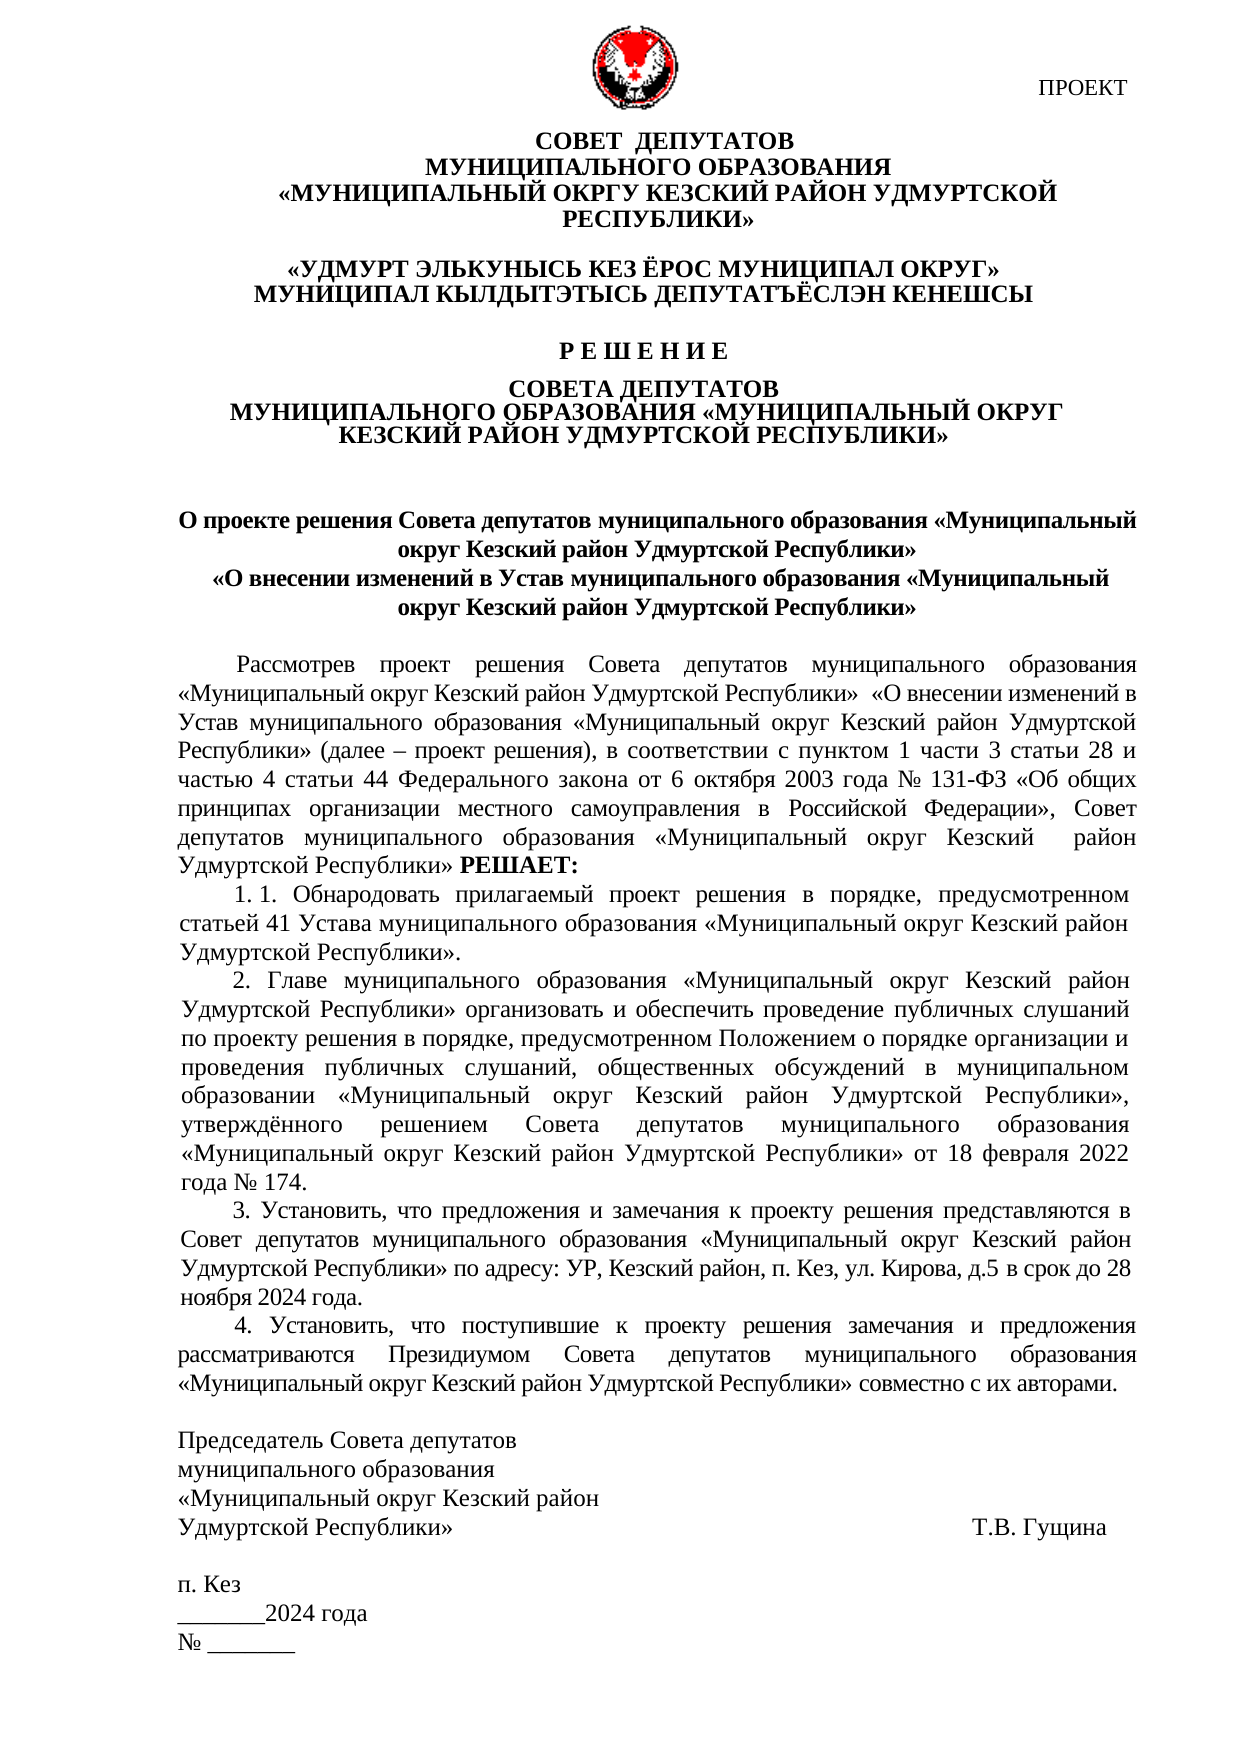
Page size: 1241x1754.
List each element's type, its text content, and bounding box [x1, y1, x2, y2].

text 3. Установить, что предложения и замечания к проекту решения представляются в Совет депутатов муниципального образования «Муниципальный округ Кезский район Удмуртской Республики» по адресу: УР, Кезский район, п. Кез, ул. Кирова, д.5 в срок до 28 ноября 2024 года. [180, 1196, 1131, 1311]
text МУНИЦИПАЛ КЫЛДЫТЭТЫСЬ ДЕПУТАТЪЁСЛЭН КЕНЕШСЫ [177, 282, 1110, 307]
text _______2024 года [177, 1598, 1137, 1627]
text «УДМУРТ ЭЛЬКУНЫСЬ КЕЗ ЁРОС МУНИЦИПАЛ ОКРУГ» [177, 257, 1110, 282]
text 2. Главе муниципального образования «Муниципальный округ Кезский район Удмуртской Республики» организовать и обеспечить проведение публичных слушаний по проекту решения в порядке, предусмотренном Положением о порядке организации и проведения публичных слушаний, общественных обсуждений в муниципальном образовании «Муниципальный округ Кезский район Удмуртской Республики», утверждённого решением Совета депутатов муниципального образования «Муниципальный округ Кезский район Удмуртской Республики» от 18 февраля 2022 года № 174. [181, 966, 1130, 1196]
text п. Кез [177, 1569, 1137, 1598]
text О проекте решения Совета депутатов муниципального образования «Муниципальный округ Кезский район Удмуртской Республики» [177, 506, 1137, 563]
text МУНИЦИПАЛЬНОГО ОБРАЗОВАНИЯ [177, 155, 1139, 181]
text 4. Установить, что поступившие к проекту решения замечания и предложения рассматриваются Президиумом Совета депутатов муниципального образования «Муниципальный округ Кезский район Удмуртской Республики» совместно с их авторами. [177, 1311, 1137, 1397]
text 1. 1. Обнародовать прилагаемый проект решения в порядке, предусмотренном статьей 41 Устава муниципального образования «Муниципальный округ Кезский район Удмуртской Республики». [179, 879, 1129, 966]
text СОВЕТА ДЕПУТАТОВ [177, 379, 1110, 402]
text «Муниципальный округ Кезский район [177, 1483, 1137, 1512]
text Р Е Ш Е Н И Е [177, 336, 1110, 365]
text муниципального образования [177, 1454, 1137, 1483]
text № _______ [177, 1627, 1137, 1656]
text Председатель Совета депутатов [177, 1426, 1137, 1454]
picture [590, 23, 680, 110]
text Удмуртской Республики» Т.В. Гущина [177, 1512, 1137, 1541]
text «О внесении изменений в Устав муниципального образования «Муниципальный округ Кезский район Удмуртской Республики» [177, 563, 1137, 621]
text «МУНИЦИПАЛЬНЫЙ ОКРГУ КЕЗСКИЙ РАЙОН УДМУРТСКОЙ РЕСПУБЛИКИ» [177, 181, 1139, 232]
text СОВЕТ ДЕПУТАТОВ [177, 129, 1139, 155]
text МУНИЦИПАЛЬНОГО ОБРАЗОВАНИЯ «МУНИЦИПАЛЬНЫЙ ОКРУГ КЕЗСКИЙ РАЙОН УДМУРТСКОЙ РЕСПУБЛИКИ» [177, 402, 1110, 448]
text Рассмотрев проект решения Совета депутатов муниципального образования «Муниципальный округ Кезский район Удмуртской Республики» «О внесении изменений в Устав муниципального образования «Муниципальный округ Кезский район Удмуртской Республики» (далее – проект решения), в соответствии с пунктом 1 части 3 статьи 28 и частью 4 статьи 44 Федерального закона от 6 октября 2003 года № 131-ФЗ «Об общих принципах организации местного самоуправления в Российской Федерации», Совет депутатов муниципального образования «Муниципальный округ Кезский район Удмуртской Республики» РЕШАЕТ: [177, 649, 1137, 879]
